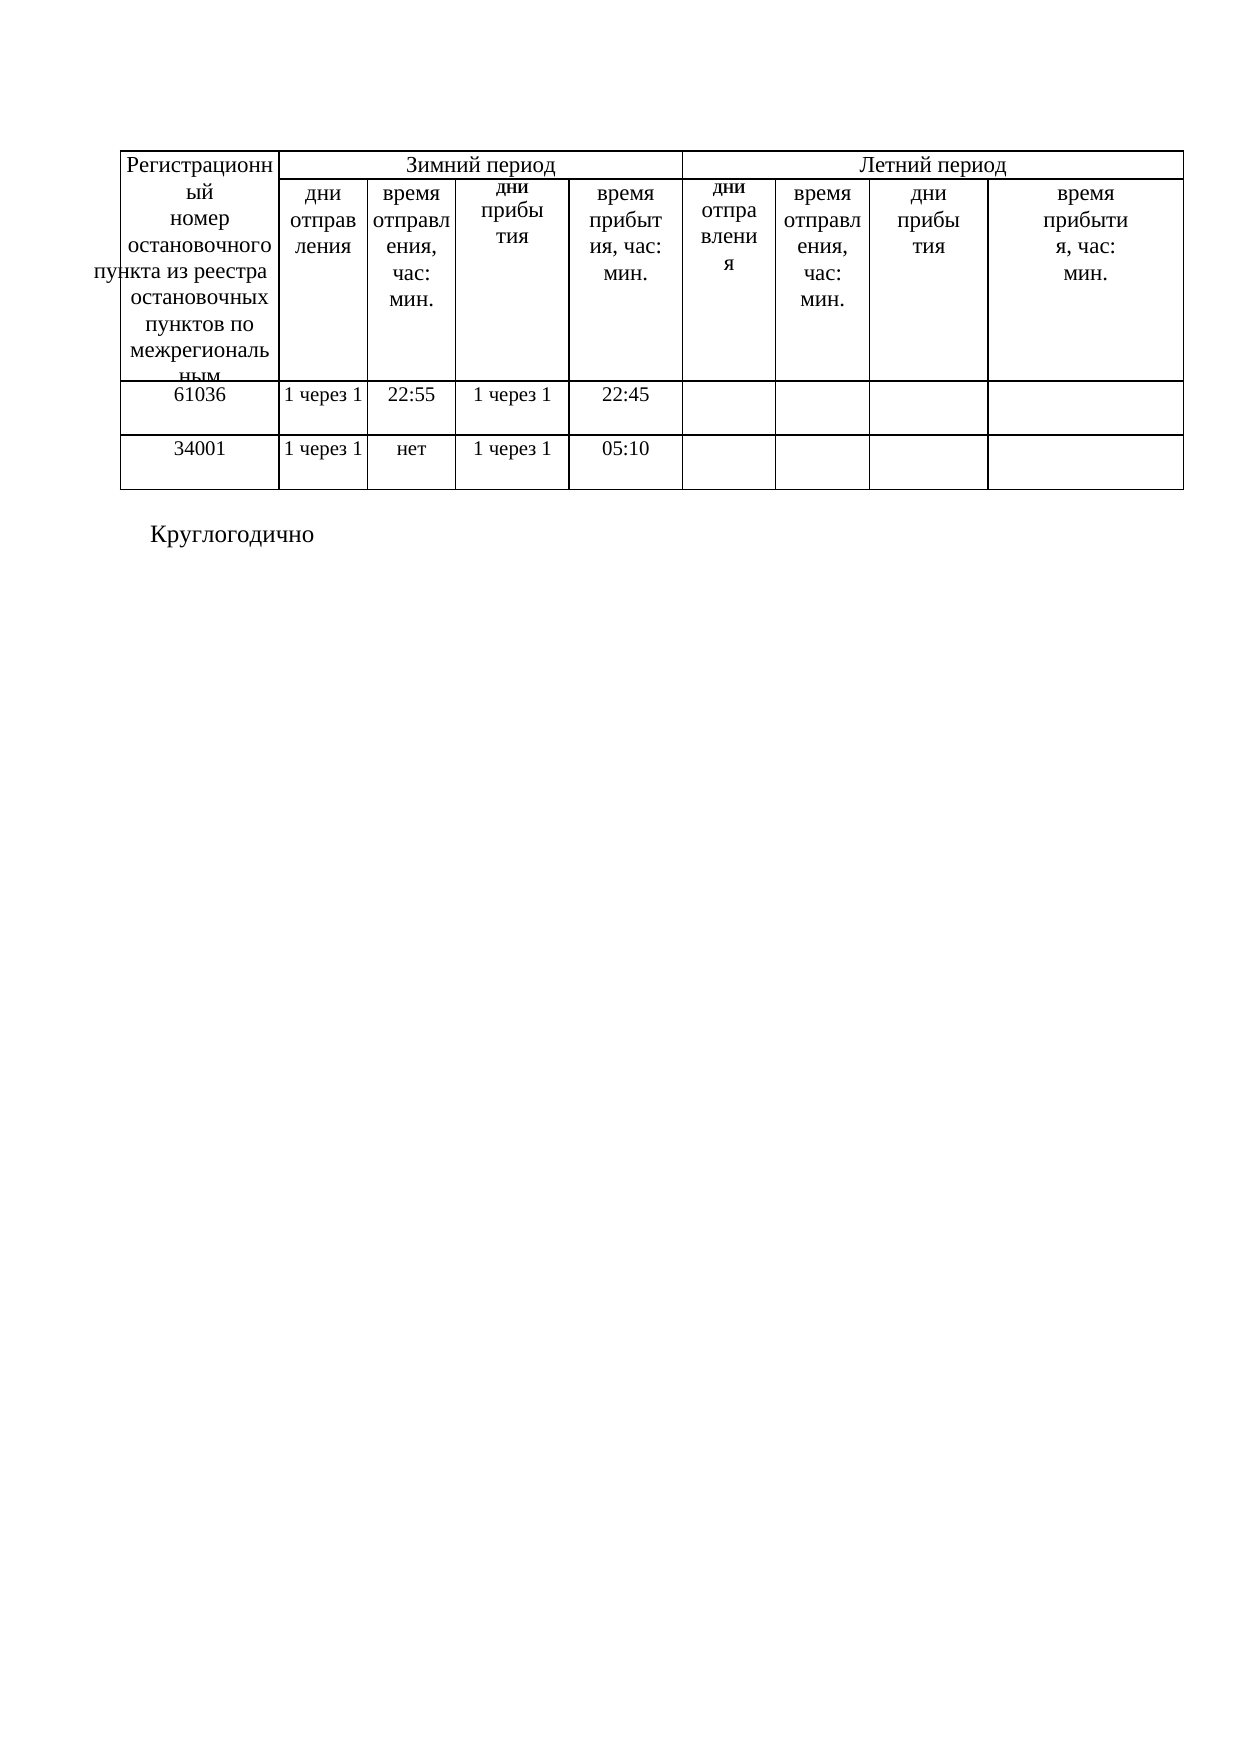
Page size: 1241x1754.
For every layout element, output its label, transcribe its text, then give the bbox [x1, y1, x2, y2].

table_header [121, 152, 278, 380]
table_cell нет [368, 436, 455, 489]
table_cell 34001 [121, 436, 278, 489]
table_cell [776, 382, 869, 434]
table_cell время отправл ения, час: мин. [368, 180, 455, 380]
text Круглогодично [150, 519, 1090, 548]
table_cell 22:55 [368, 382, 455, 434]
table_cell 1 через 1 [280, 436, 367, 489]
table_cell ДНИ отпра влени я [683, 180, 775, 380]
table_cell 1 через 1 [456, 382, 568, 434]
table_cell [989, 436, 1183, 489]
table_cell [989, 382, 1183, 434]
table_cell дни отправ ления [280, 180, 367, 380]
table_cell 61036 [121, 382, 278, 434]
table_cell [683, 436, 775, 489]
table_cell 05:10 [570, 436, 682, 489]
table_cell [870, 436, 987, 489]
table_cell время отправл ения, час: мин. [776, 180, 869, 380]
table_cell 22:45 [570, 382, 682, 434]
table_cell время прибыти я, час: мин. [989, 180, 1183, 380]
table_cell [776, 436, 869, 489]
table_header Зимний период [280, 152, 682, 178]
table_cell 1 через 1 [280, 382, 367, 434]
table_cell [870, 382, 987, 434]
table_cell ДНИ прибы тия [456, 180, 568, 380]
table_cell [683, 382, 775, 434]
table_cell время прибыт ия, час: мин. [570, 180, 682, 380]
table_header Летний период [683, 152, 1183, 178]
table_cell 1 через 1 [456, 436, 568, 489]
table_cell дни прибы тия [870, 180, 987, 380]
